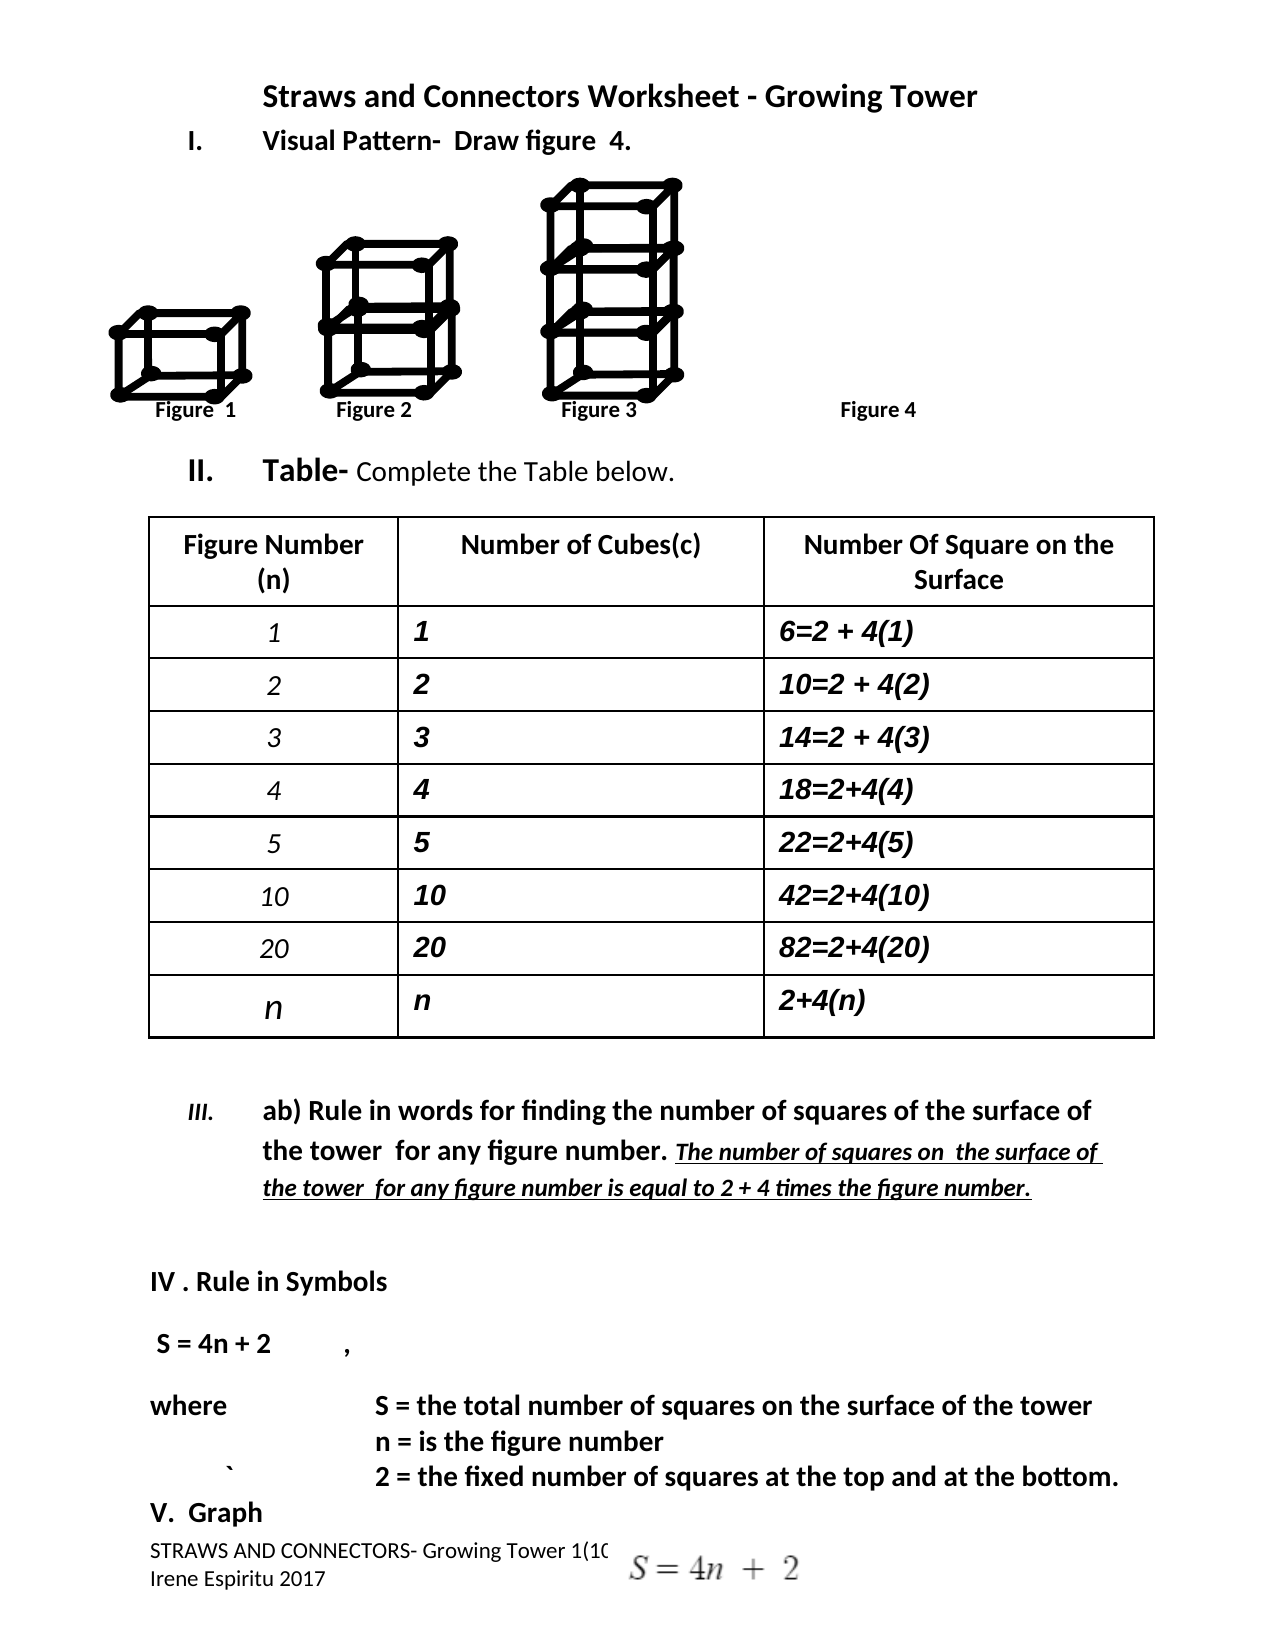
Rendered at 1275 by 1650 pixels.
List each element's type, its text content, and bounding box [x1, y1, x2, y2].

table_header Figure Number (n) [150, 518, 397, 604]
table_cell 5 [150, 818, 397, 868]
table_cell 1 [399, 607, 763, 657]
table_cell 4 [150, 765, 397, 815]
table_cell 5 [399, 818, 763, 868]
table_cell 14=2 + 4(3) [765, 712, 1153, 763]
table_cell 20 [150, 923, 397, 973]
table_cell 10 [150, 870, 397, 921]
table_cell 42=2+4(10) [765, 870, 1153, 921]
text V. Graph [150, 1494, 1125, 1529]
list Visual Pattern- Draw figure 4. [187, 122, 1125, 157]
table_cell 1 [150, 607, 397, 657]
table_cell 20 [399, 923, 763, 973]
table_cell n [150, 976, 397, 1036]
list Table- Complete the Table below. [187, 449, 1125, 489]
table_cell 22=2+4(5) [765, 818, 1153, 868]
table_cell n [399, 976, 763, 1036]
text Figure 1 Figure 2 Figure 3 Figure 4 [150, 396, 1125, 424]
picture [607, 1532, 812, 1602]
table_header Number of Cubes(c) [399, 518, 763, 604]
text S = 4n + 2 , [150, 1325, 1125, 1361]
table_cell 3 [399, 712, 763, 763]
table_cell 4 [399, 765, 763, 815]
list Straws and Connectors Worksheet - Growing Tower [262, 75, 1125, 116]
table_cell 2+4(n) [765, 976, 1153, 1036]
text ` 2 = the fixed number of squares at the top and at the bottom. [150, 1458, 1125, 1494]
table_header Number Of Square on the Surface [765, 518, 1153, 604]
table_cell 2 [150, 659, 397, 710]
table_cell 6=2 + 4(1) [765, 607, 1153, 657]
table_cell 82=2+4(20) [765, 923, 1153, 973]
list ab) Rule in words for finding the number of squares of the surface of the tower for any figure number. The number of squares on the surface of the tower for any figure number is equal to 2 + 4 times the figure number. [187, 1092, 1125, 1203]
table_cell 2 [399, 659, 763, 710]
text n = is the figure number [150, 1423, 1125, 1458]
table_cell 3 [150, 712, 397, 763]
text IV . Rule in Symbols [150, 1263, 1125, 1299]
table_cell 18=2+4(4) [765, 765, 1153, 815]
table_cell 10=2 + 4(2) [765, 659, 1153, 710]
table_cell 10 [399, 870, 763, 921]
text where S = the total number of squares on the surface of the tower [150, 1387, 1125, 1423]
